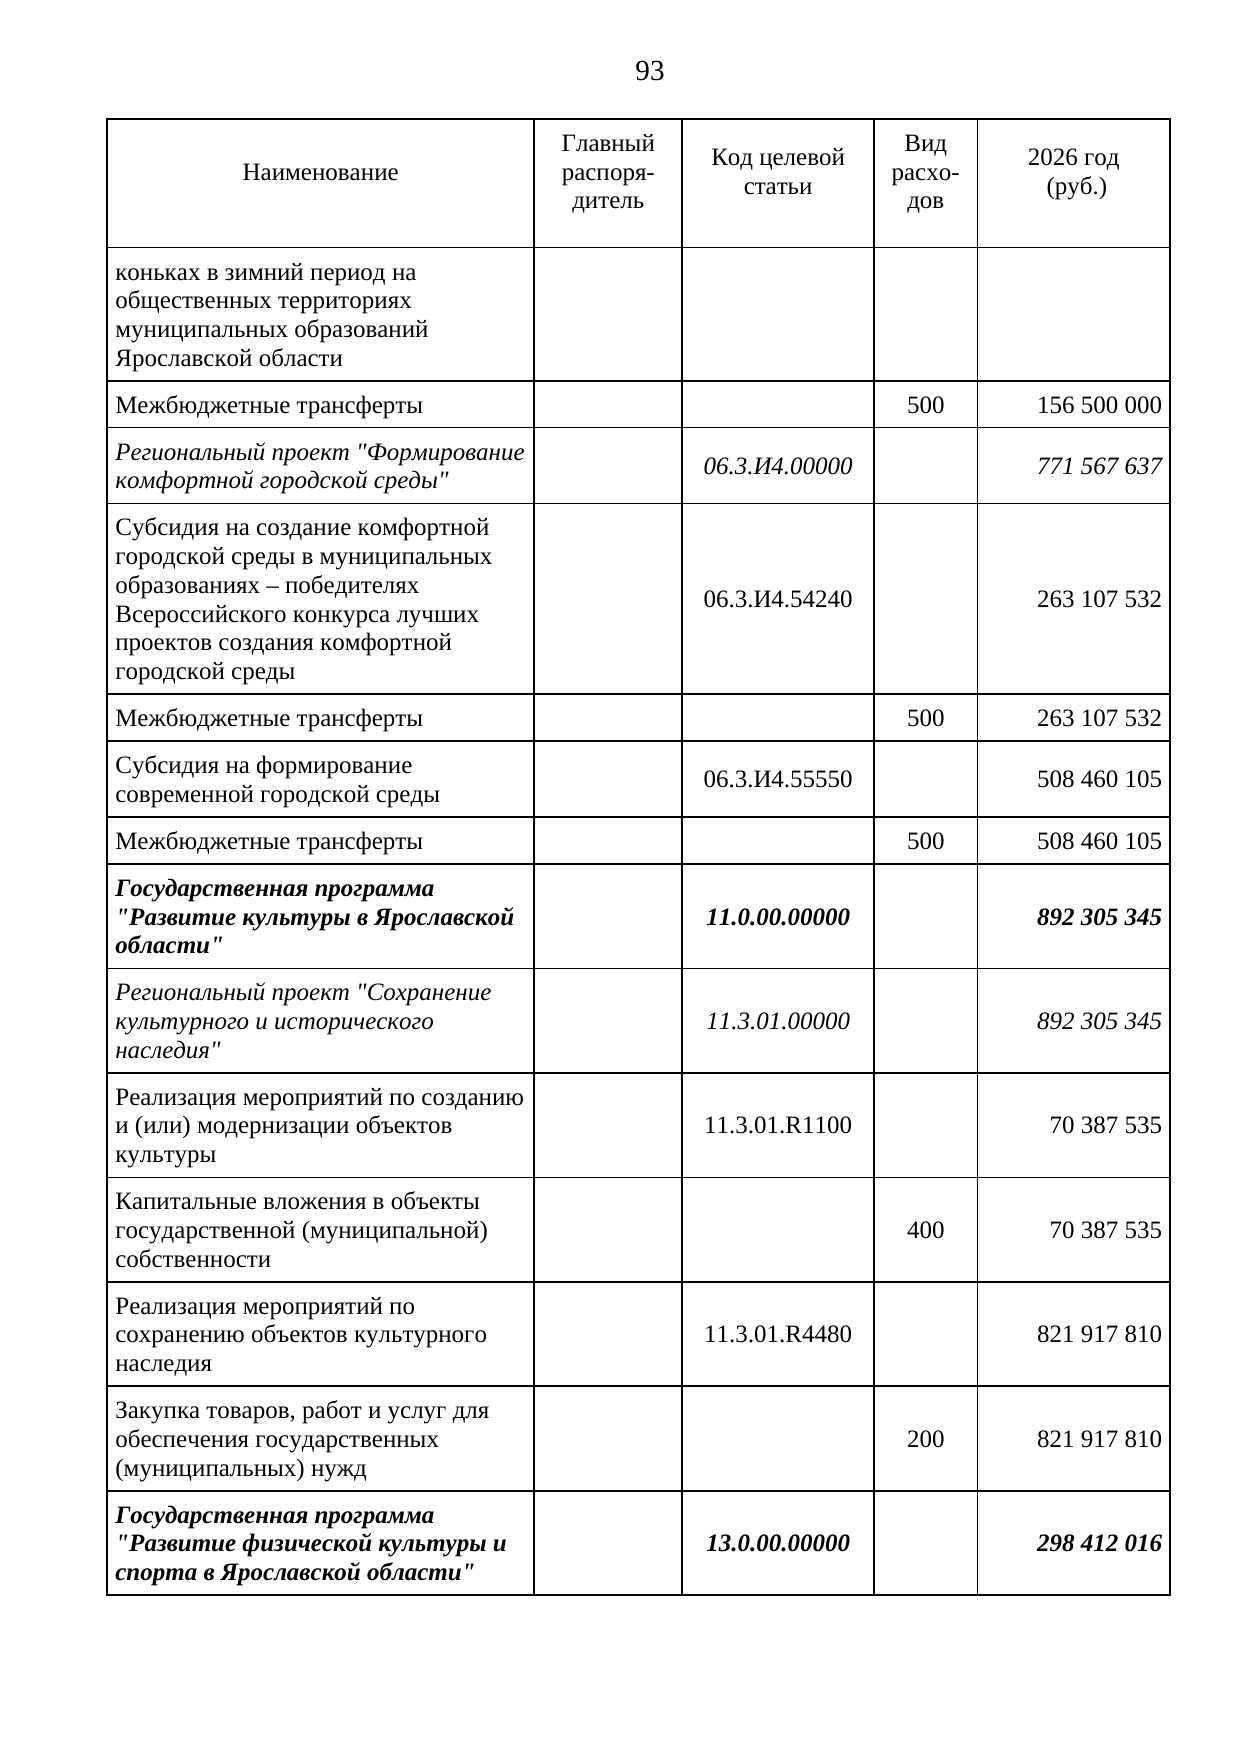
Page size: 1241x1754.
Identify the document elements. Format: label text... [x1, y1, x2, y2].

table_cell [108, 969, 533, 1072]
table_header Код целевой статьи [683, 120, 873, 247]
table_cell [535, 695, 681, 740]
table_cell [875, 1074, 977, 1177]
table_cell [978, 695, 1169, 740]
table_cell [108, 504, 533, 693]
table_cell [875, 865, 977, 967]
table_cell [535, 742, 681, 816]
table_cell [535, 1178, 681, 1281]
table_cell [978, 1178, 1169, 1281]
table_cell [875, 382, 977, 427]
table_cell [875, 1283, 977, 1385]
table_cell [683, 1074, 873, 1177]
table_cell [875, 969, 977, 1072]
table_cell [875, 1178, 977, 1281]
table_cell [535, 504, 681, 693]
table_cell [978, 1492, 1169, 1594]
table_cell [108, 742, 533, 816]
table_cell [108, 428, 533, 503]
table_header Вид расхо- дов [875, 120, 977, 247]
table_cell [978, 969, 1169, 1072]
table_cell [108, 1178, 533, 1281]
table_header Главный распоря-дитель [535, 120, 681, 247]
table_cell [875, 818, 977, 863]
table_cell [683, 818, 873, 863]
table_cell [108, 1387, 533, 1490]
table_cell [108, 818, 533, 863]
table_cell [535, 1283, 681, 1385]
table_header Наименование [108, 120, 533, 247]
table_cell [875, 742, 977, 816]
table_header 2026 год (руб.) [978, 120, 1169, 247]
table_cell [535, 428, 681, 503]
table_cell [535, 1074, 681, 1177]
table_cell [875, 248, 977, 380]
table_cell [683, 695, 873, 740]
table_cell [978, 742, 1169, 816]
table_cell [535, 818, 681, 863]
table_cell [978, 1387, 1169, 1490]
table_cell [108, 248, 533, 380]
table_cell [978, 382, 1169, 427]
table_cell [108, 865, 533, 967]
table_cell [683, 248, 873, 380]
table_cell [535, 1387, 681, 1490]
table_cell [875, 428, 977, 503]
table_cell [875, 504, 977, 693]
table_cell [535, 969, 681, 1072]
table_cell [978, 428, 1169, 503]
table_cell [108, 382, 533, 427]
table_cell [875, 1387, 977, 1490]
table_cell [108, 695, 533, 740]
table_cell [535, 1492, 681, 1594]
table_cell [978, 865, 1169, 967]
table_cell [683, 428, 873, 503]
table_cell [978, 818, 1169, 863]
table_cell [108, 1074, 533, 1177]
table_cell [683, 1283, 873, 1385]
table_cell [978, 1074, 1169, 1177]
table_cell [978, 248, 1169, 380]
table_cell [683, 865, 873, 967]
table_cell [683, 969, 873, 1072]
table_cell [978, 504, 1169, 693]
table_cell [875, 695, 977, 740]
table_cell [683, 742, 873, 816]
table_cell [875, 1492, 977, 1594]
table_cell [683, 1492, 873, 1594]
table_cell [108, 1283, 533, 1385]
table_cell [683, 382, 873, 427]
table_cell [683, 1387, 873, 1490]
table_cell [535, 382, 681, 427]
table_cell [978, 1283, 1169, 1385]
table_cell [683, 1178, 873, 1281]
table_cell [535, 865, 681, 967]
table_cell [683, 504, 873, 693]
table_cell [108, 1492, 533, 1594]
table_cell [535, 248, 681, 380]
